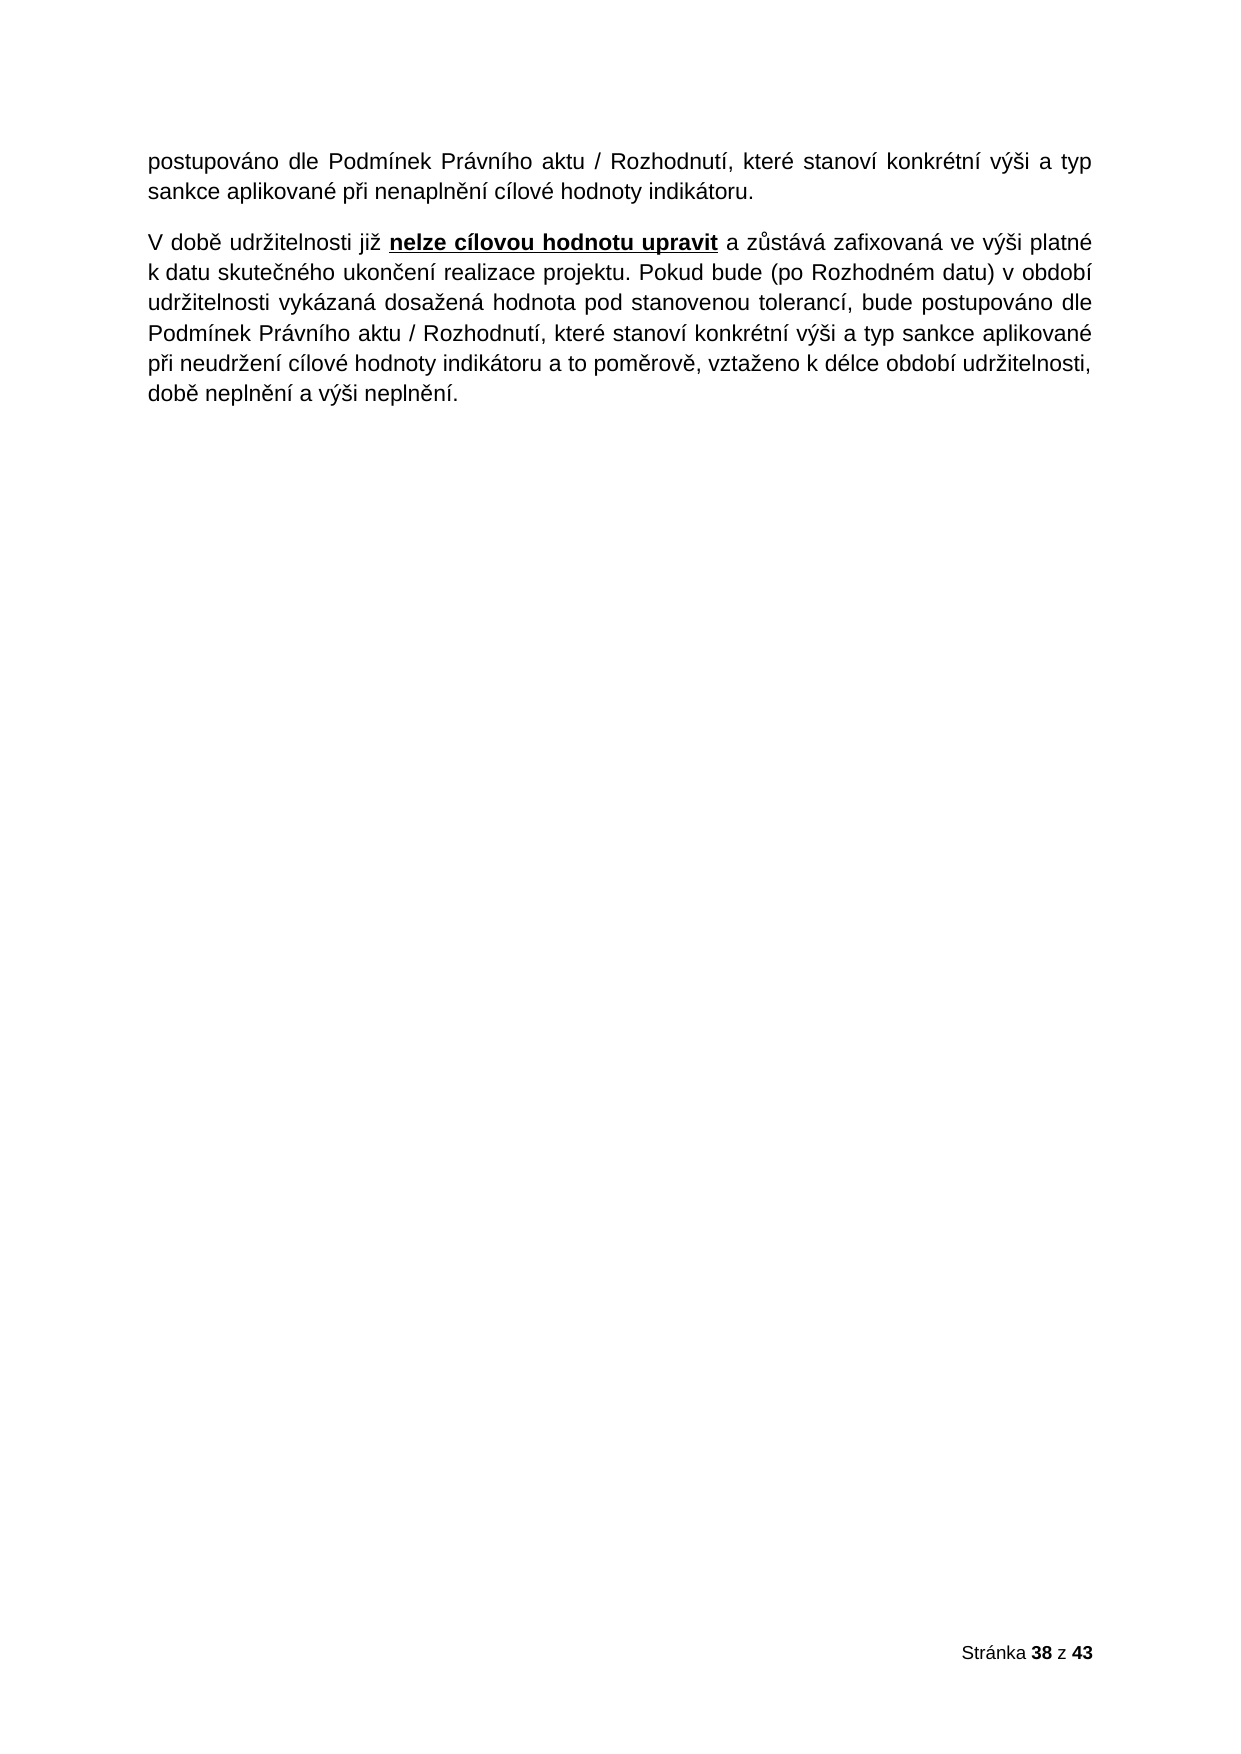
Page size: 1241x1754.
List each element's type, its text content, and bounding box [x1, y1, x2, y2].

text V době udržitelnosti již nelze cílovou hodnotu upravit a zůstává zafixovaná ve výši platné k datu skutečného ukončení realizace projektu. Pokud bude (po Rozhodném datu) v období udržitelnosti vykázaná dosažená hodnota pod stanovenou tolerancí, bude postupováno dle Podmínek Právního aktu / Rozhodnutí, které stanoví konkrétní výši a typ sankce aplikované při neudržení cílové hodnoty indikátoru a to poměrově, vztaženo k délce období udržitelnosti, době neplnění a výši neplnění. [148, 229, 1093, 406]
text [148, 148, 1093, 204]
